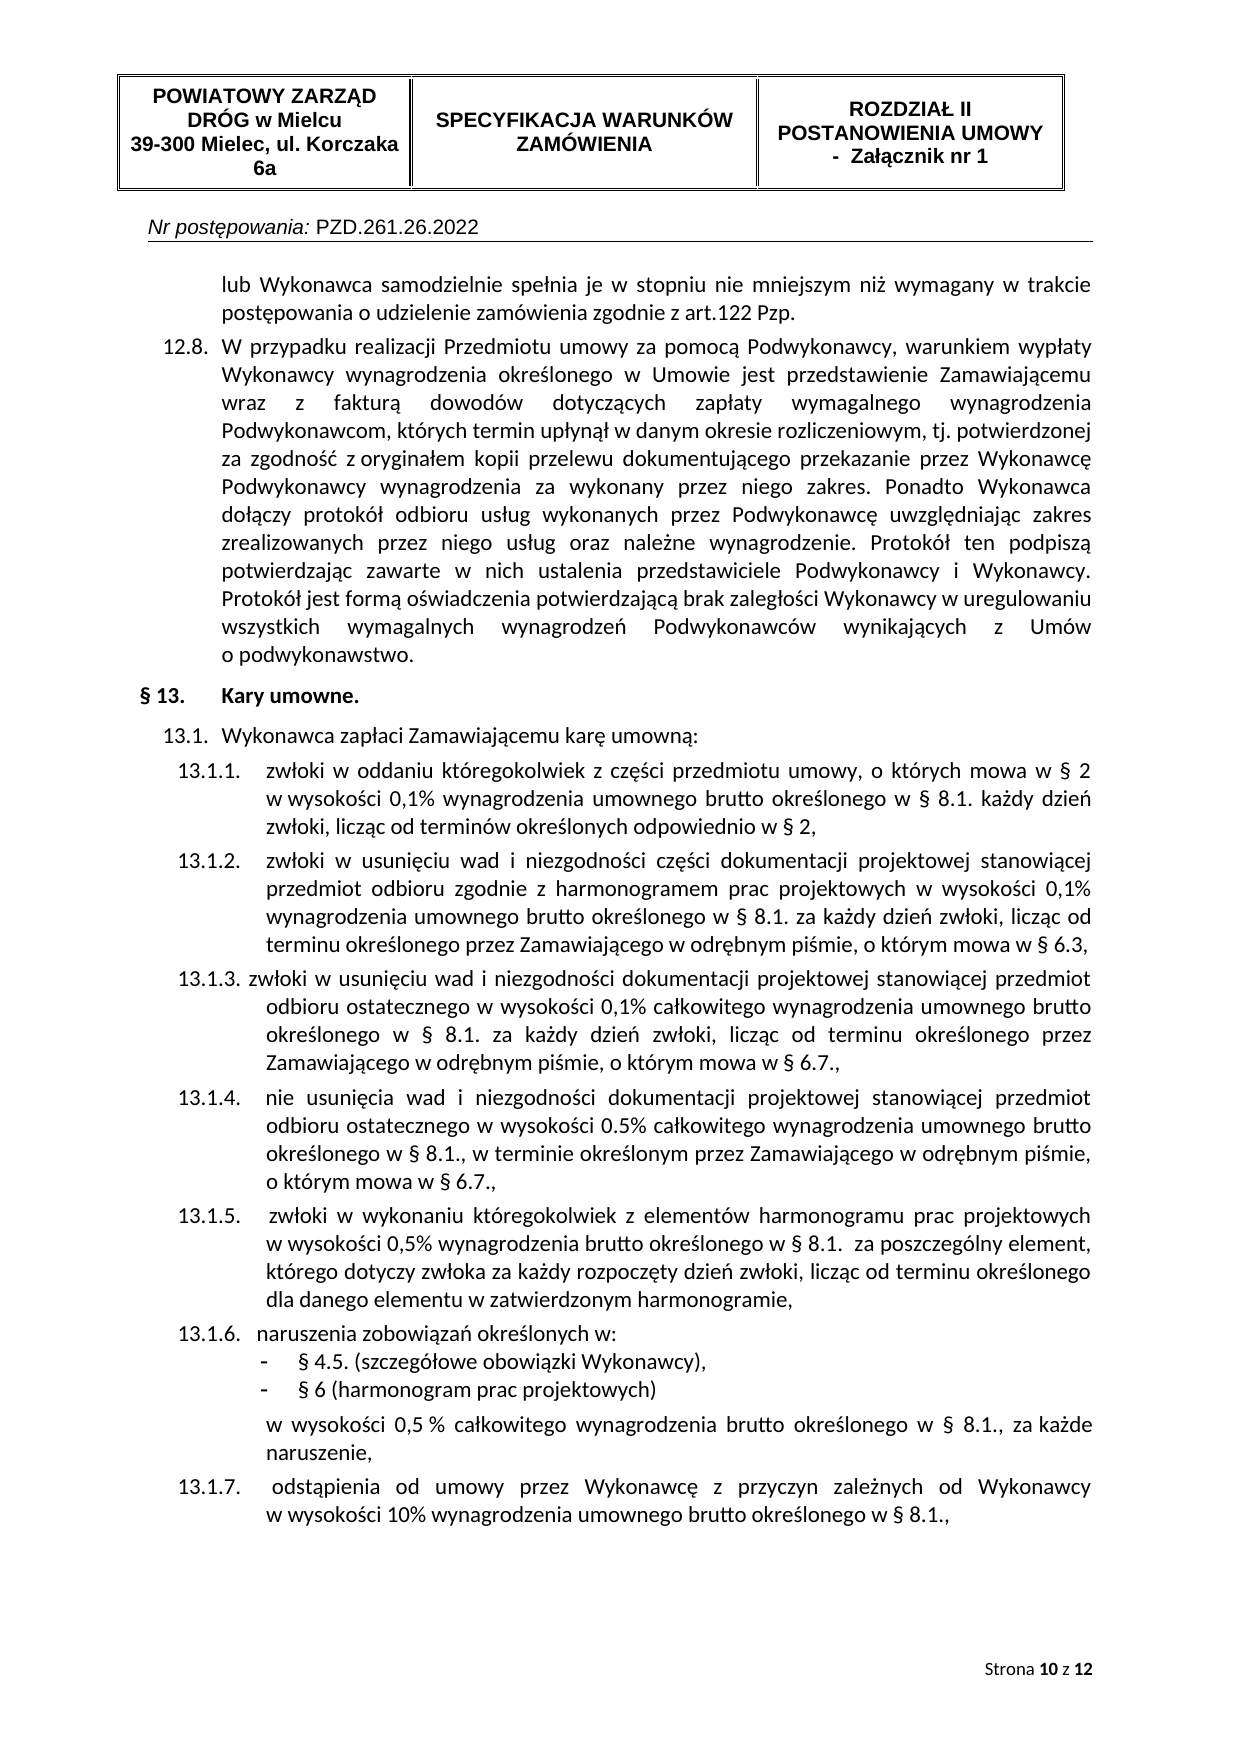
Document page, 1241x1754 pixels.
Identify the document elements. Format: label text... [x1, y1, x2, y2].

subtitle W przypadku realizacji Przedmiotu umowy za pomocą Podwykonawcy, warunkiem wypłaty Wykonawcy wynagrodzenia określonego w Umowie jest przedstawienie Zamawiającemu wraz z fakturą dowodów dotyczących zapłaty wymagalnego wynagrodzenia Podwykonawcom, których termin upłynął w danym okresie rozliczeniowym, tj. potwierdzonej za zgodność z oryginałem kopii przelewu dokumentującego przekazanie przez Wykonawcę Podwykonawcy wynagrodzenia za wykonany przez niego zakres. Ponadto Wykonawca dołączy protokół odbioru usług wykonanych przez Podwykonawcę uwzględniając zakres zrealizowanych przez niego usług oraz należne wynagrodzenie. Protokół ten podpiszą potwierdzając zawarte w nich ustalenia przedstawiciele Podwykonawcy i Wykonawcy. Protokół jest formą oświadczenia potwierdzającą brak zaległości Wykonawcy w uregulowaniu wszystkich wymagalnych wynagrodzeń Podwykonawców wynikających z Umów o podwykonawstwo. [162, 332, 1093, 668]
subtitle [162, 270, 1093, 326]
text 13.1.6. naruszenia zobowiązań określonych w: [177, 1319, 1093, 1347]
subtitle zwłoki w usunięciu wad i niezgodności części dokumentacji projektowej stanowiącej przedmiot odbioru zgodnie z harmonogramem prac projektowych w wysokości 0,1% wynagrodzenia umownego brutto określonego w § 8.1. za każdy dzień zwłoki, licząc od terminu określonego przez Zamawiającego w odrębnym piśmie, o którym mowa w § 6.3, [177, 846, 1093, 958]
text 13.1.5. zwłoki w wykonaniu któregokolwiek z elementów harmonogramu prac projektowych w wysokości 0,5% wynagrodzenia brutto określonego w § 8.1. za poszczególny element, którego dotyczy zwłoka za każdy rozpoczęty dzień zwłoki, licząc od terminu określonego dla danego elementu w zatwierdzonym harmonogramie, [177, 1201, 1093, 1313]
subtitle Wykonawca zapłaci Zamawiającemu karę umowną: [162, 721, 1093, 749]
text 13.1.7. odstąpienia od umowy przez Wykonawcę z przyczyn zależnych od Wykonawcy w wysokości 10% wynagrodzenia umownego brutto określonego w § 8.1., [177, 1472, 1093, 1528]
subtitle Kary umowne. [162, 681, 1093, 709]
list § 4.5. (szczegółowe obowiązki Wykonawcy), [260, 1347, 1093, 1375]
subtitle 13.1.3. zwłoki w usunięciu wad i niezgodności dokumentacji projektowej stanowiącej przedmiot odbioru ostatecznego w wysokości 0,1% całkowitego wynagrodzenia umownego brutto określonego w § 8.1. za każdy dzień zwłoki, licząc od terminu określonego przez Zamawiającego w odrębnym piśmie, o którym mowa w § 6.7., [177, 964, 1093, 1076]
subtitle zwłoki w oddaniu któregokolwiek z części przedmiotu umowy, o których mowa w § 2 w wysokości 0,1% wynagrodzenia umownego brutto określonego w § 8.1. każdy dzień zwłoki, licząc od terminów określonych odpowiednio w § 2, [177, 756, 1093, 840]
text 13.1.4. nie usunięcia wad i niezgodności dokumentacji projektowej stanowiącej przedmiot odbioru ostatecznego w wysokości 0.5% całkowitego wynagrodzenia umownego brutto określonego w § 8.1., w terminie określonym przez Zamawiającego w odrębnym piśmie, o którym mowa w § 6.7., [177, 1083, 1093, 1195]
text w wysokości 0,5 % całkowitego wynagrodzenia brutto określonego w § 8.1., za każde naruszenie, [266, 1410, 1093, 1466]
list § 6 (harmonogram prac projektowych) [260, 1375, 1093, 1403]
